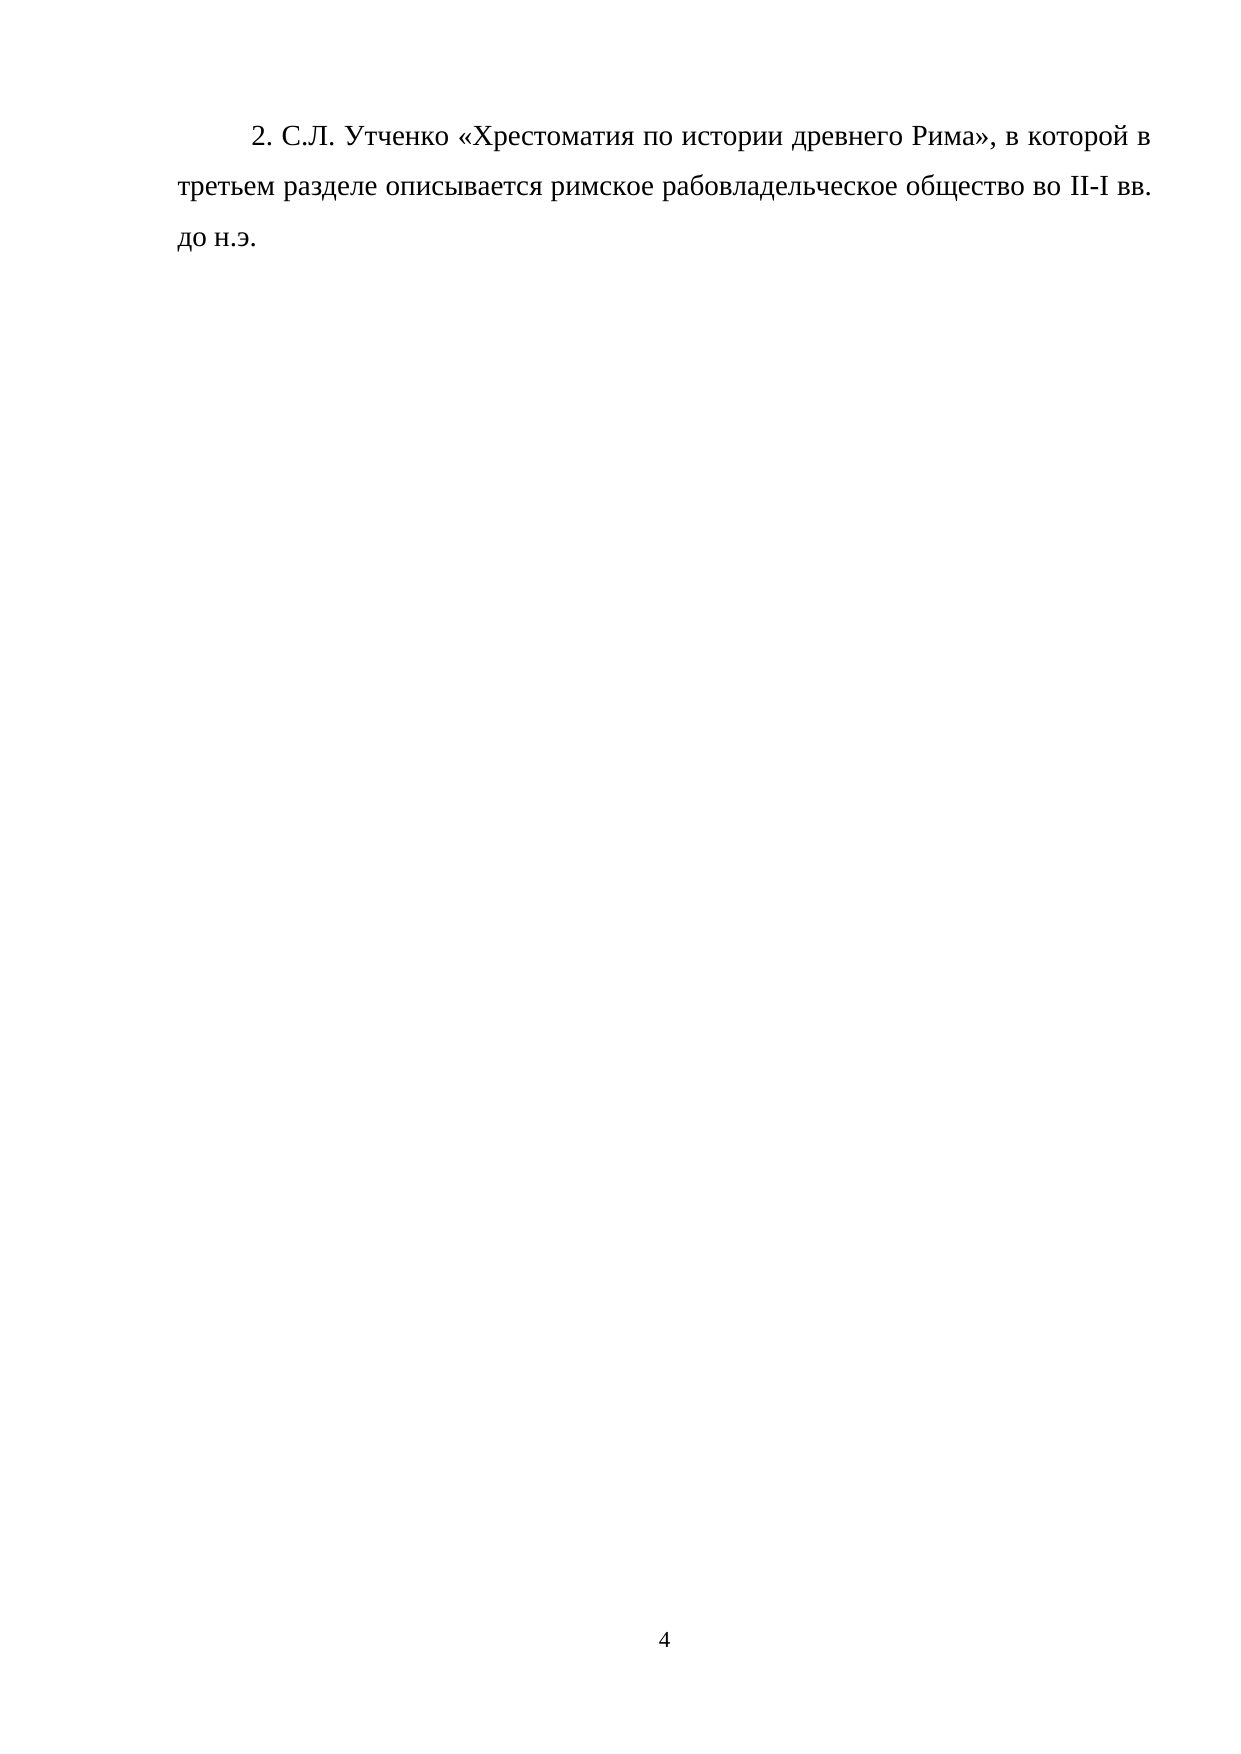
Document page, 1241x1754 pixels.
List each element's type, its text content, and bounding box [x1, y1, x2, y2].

text 2. С.Л. Утченко «Хрестоматия по истории древнего Рима», в которой в третьем разделе описывается римское рабовладельческое общество во II-I вв. до н.э. [177, 118, 1152, 252]
